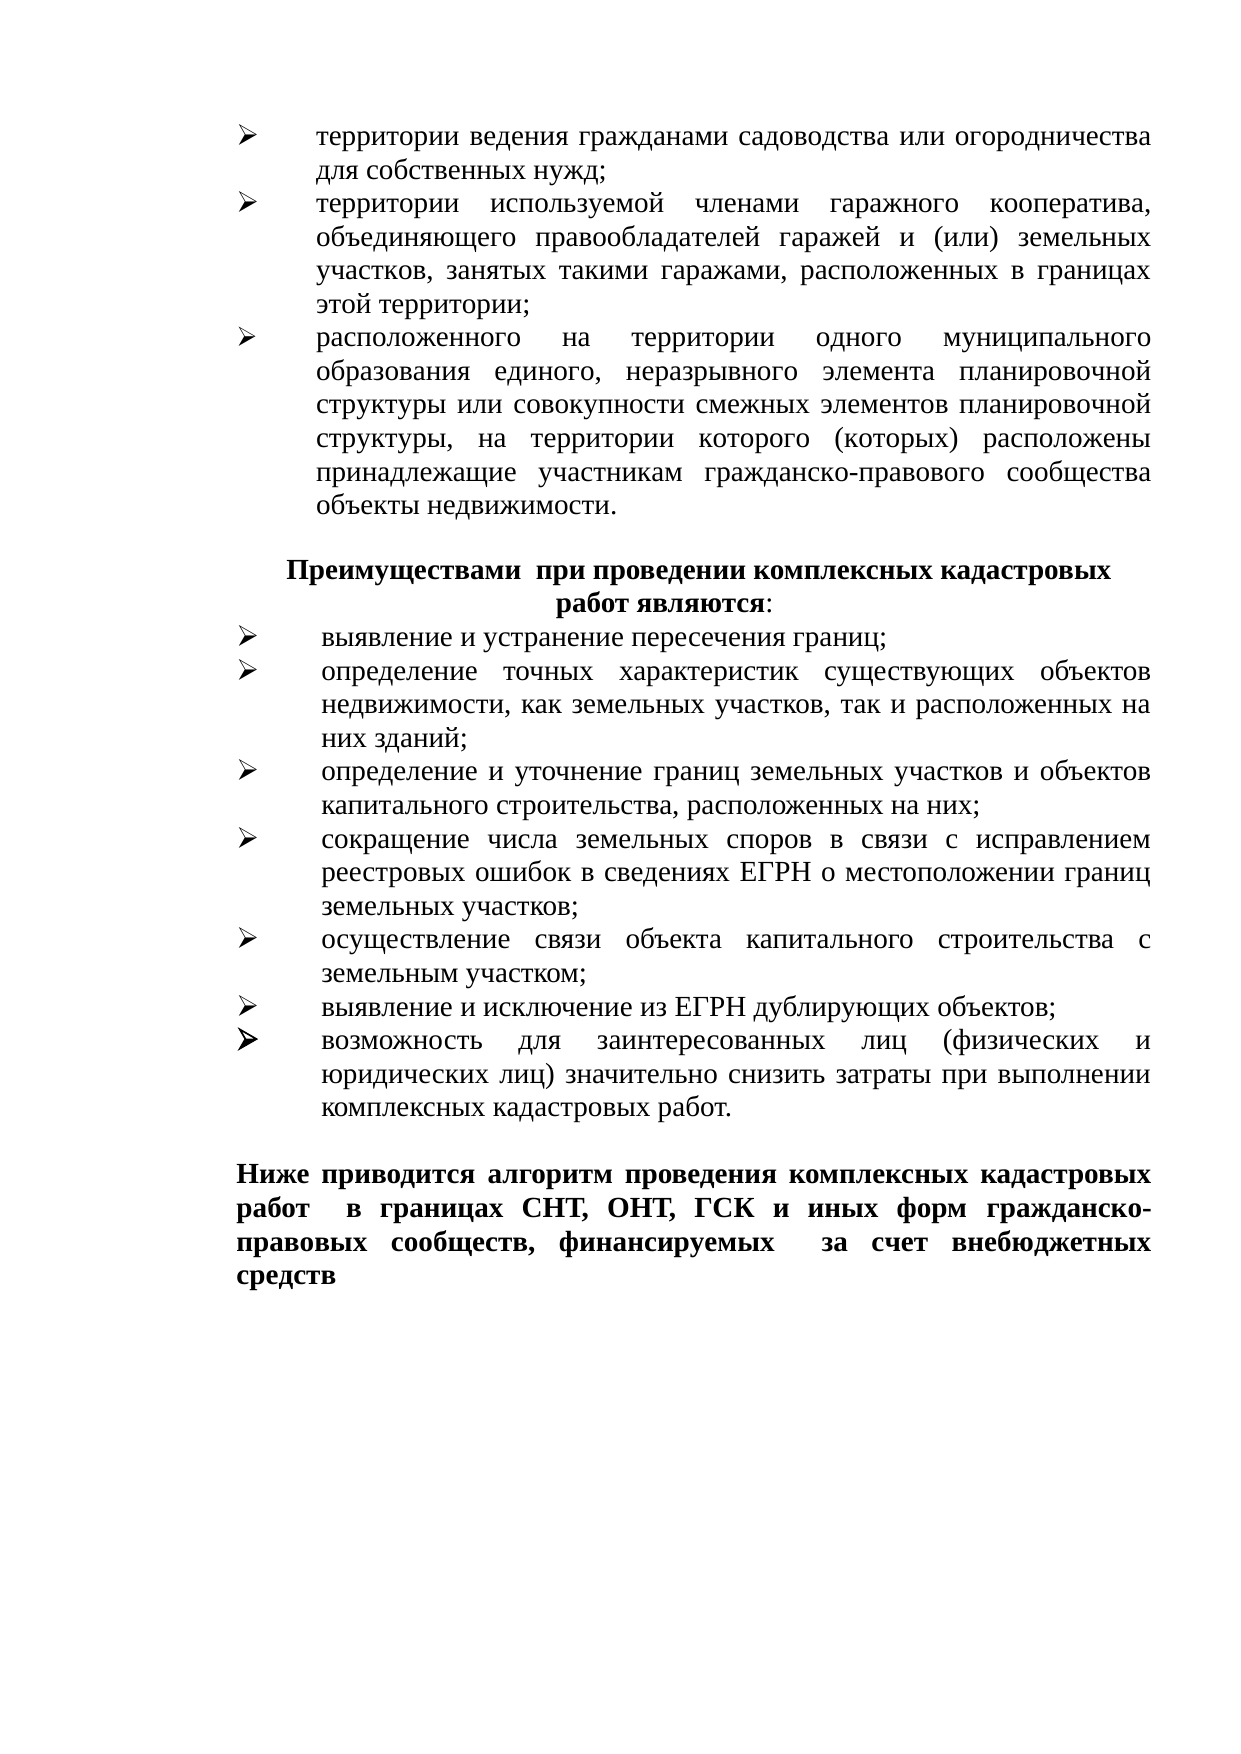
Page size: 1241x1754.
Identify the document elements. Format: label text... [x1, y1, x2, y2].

text Ниже приводится алгоритм проведения комплексных кадастровых работ в границах СНТ, ОНТ, ГСК и иных форм гражданско-правовых сообществ, финансируемых за счет внебюджетных средств [236, 1157, 1152, 1291]
list сокращение числа земельных споров в связи с исправлением реестровых ошибок в сведениях ЕГРН о местоположении границ земельных участков; [236, 821, 1152, 921]
list выявление и исключение из ЕГРН дублирующих объектов; [236, 989, 1152, 1022]
list расположенного на территории одного муниципального образования единого, неразрывного элемента планировочной структуры или совокупности смежных элементов планировочной структуры, на территории которого (которых) расположены принадлежащие участникам гражданско-правового сообщества объекты недвижимости. [236, 319, 1152, 521]
list определение и уточнение границ земельных участков и объектов капитального строительства, расположенных на них; [236, 753, 1152, 821]
list территории используемой членами гаражного кооператива, объединяющего правообладателей гаражей и (или) земельных участков, занятых такими гаражами, расположенных в границах этой территории; [236, 185, 1152, 319]
list территории ведения гражданами садоводства или огородничества для собственных нужд; [236, 118, 1152, 185]
list возможность для заинтересованных лиц (физических и юридических лиц) значительно снизить затраты при выполнении комплексных кадастровых работ. [236, 1022, 1152, 1123]
list осуществление связи объекта капитального строительства с земельным участком; [236, 921, 1152, 989]
list выявление и устранение пересечения границ; [236, 619, 1152, 653]
text Преимуществами при проведении комплексных кадастровых работ являются: [177, 552, 1152, 619]
list определение точных характеристик существующих объектов недвижимости, как земельных участков, так и расположенных на них зданий; [236, 653, 1152, 753]
